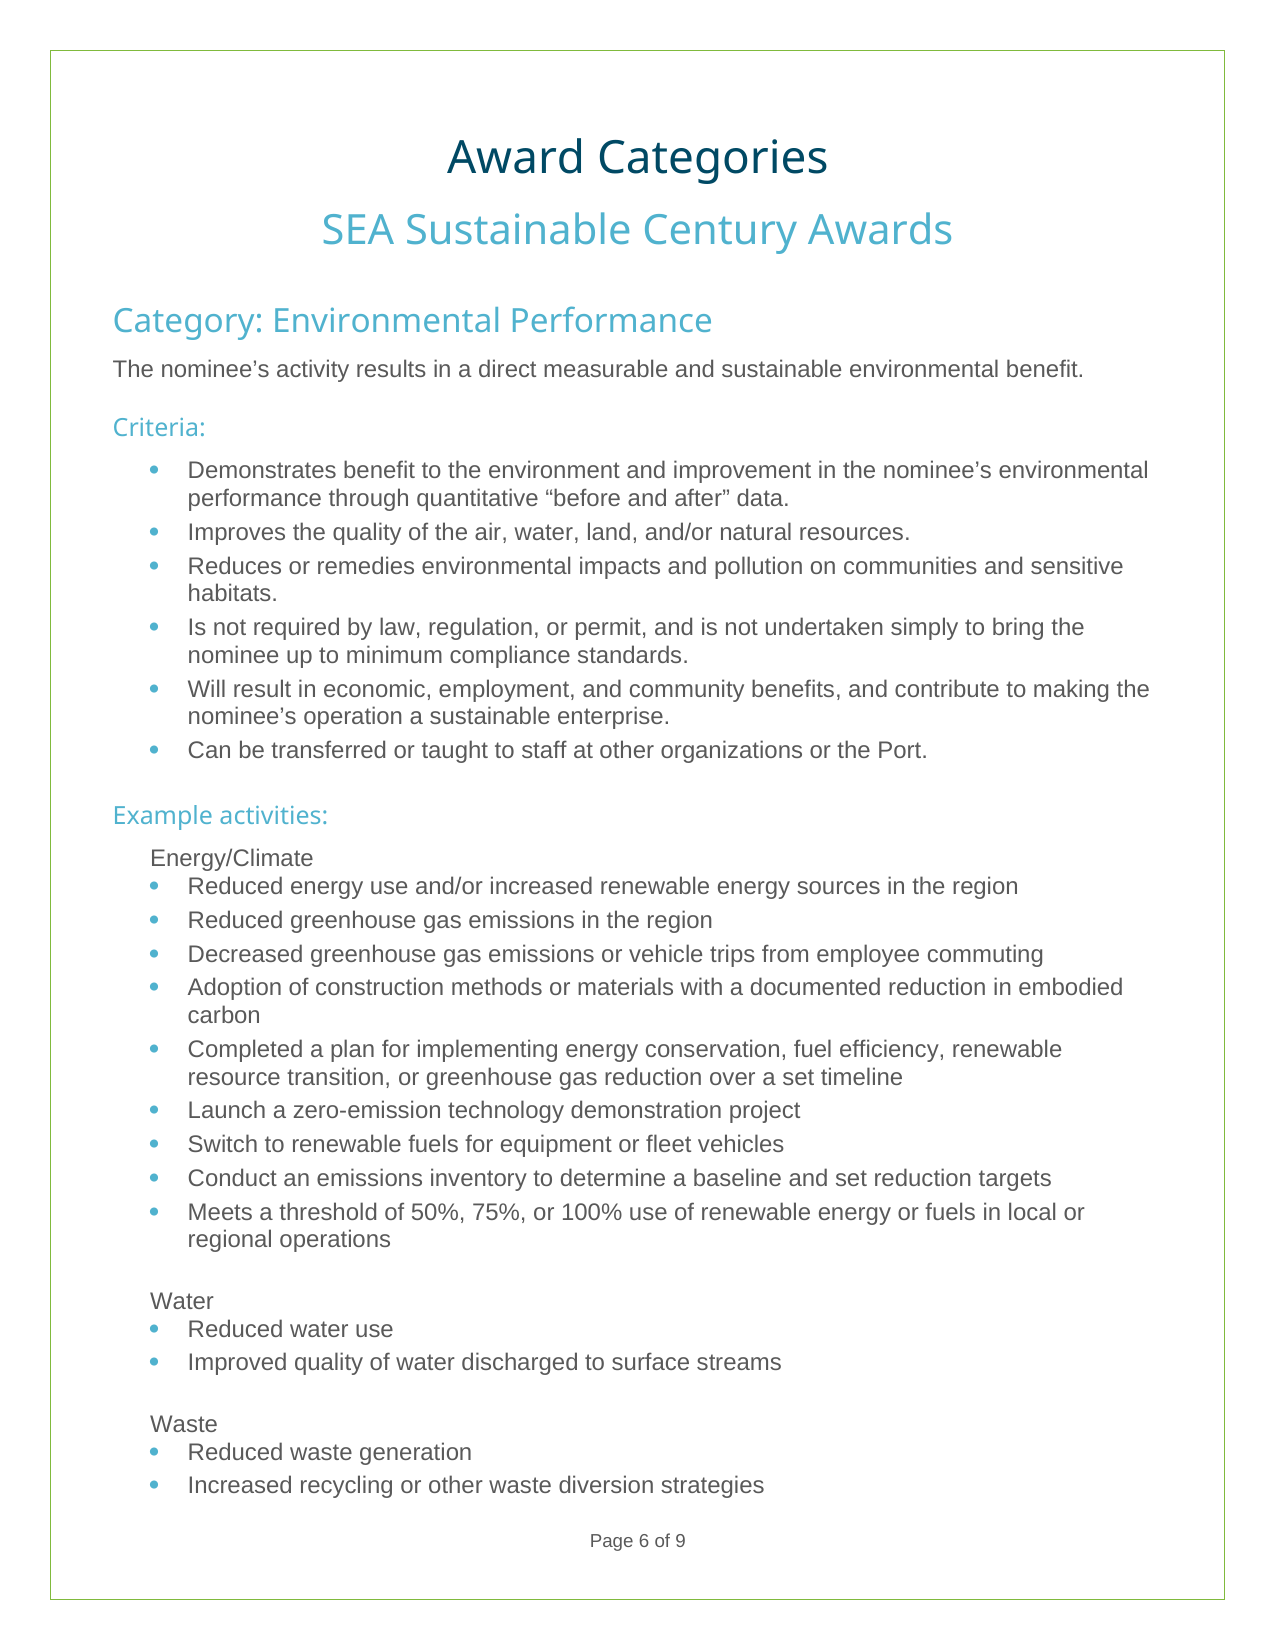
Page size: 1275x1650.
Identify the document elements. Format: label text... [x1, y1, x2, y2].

list Switch to renewable fuels for equipment or fleet vehicles [150, 1130, 1162, 1158]
list Reduces or remedies environmental impacts and pollution on communities and sensitive habitats. [150, 552, 1162, 607]
text Energy/Climate [150, 844, 1162, 872]
subtitle Award Categories [112, 125, 1162, 187]
list Can be transferred or taught to staff at other organizations or the Port. [150, 736, 1162, 764]
list Demonstrates benefit to the environment and improvement in the nominee’s environmental performance through quantitative “before and after” data. [150, 456, 1162, 512]
list Decreased greenhouse gas emissions or vehicle trips from employee commuting [150, 939, 1162, 967]
list Reduced water use [150, 1314, 1162, 1342]
subtitle Criteria: [112, 410, 1162, 444]
list Completed a plan for implementing energy conservation, fuel efficiency, renewable resource transition, or greenhouse gas reduction over a set timeline [150, 1035, 1162, 1090]
subtitle Category: Environmental Performance [112, 297, 1162, 342]
list Reduced greenhouse gas emissions in the region [150, 906, 1162, 933]
list Reduced energy use and/or increased renewable energy sources in the region [150, 872, 1162, 899]
list Adoption of construction methods or materials with a documented reduction in embodied carbon [150, 973, 1162, 1028]
list Conduct an emissions inventory to determine a baseline and set reduction targets [150, 1164, 1162, 1192]
text The nominee’s activity results in a direct measurable and sustainable environmental benefit. [112, 355, 1162, 382]
list Launch a zero-emission technology demonstration project [150, 1096, 1162, 1124]
list Improved quality of water discharged to surface streams [150, 1348, 1162, 1376]
list Improves the quality of the air, water, land, and/or natural resources. [150, 518, 1162, 546]
text Waste [150, 1410, 1162, 1437]
subtitle Example activities: [112, 798, 1162, 832]
list Is not required by law, regulation, or permit, and is not undertaken simply to bring the nominee up to minimum compliance standards. [150, 613, 1162, 668]
text Water [150, 1287, 1162, 1314]
list Reduced waste generation [150, 1437, 1162, 1465]
list Meets a threshold of 50%, 75%, or 100% use of renewable energy or fuels in local or regional operations [150, 1198, 1162, 1253]
subtitle SEA Sustainable Century Awards [112, 200, 1162, 257]
list Increased recycling or other waste diversion strategies [150, 1471, 1162, 1499]
list Will result in economic, employment, and community benefits, and contribute to making the nominee’s operation a sustainable enterprise. [150, 675, 1162, 730]
